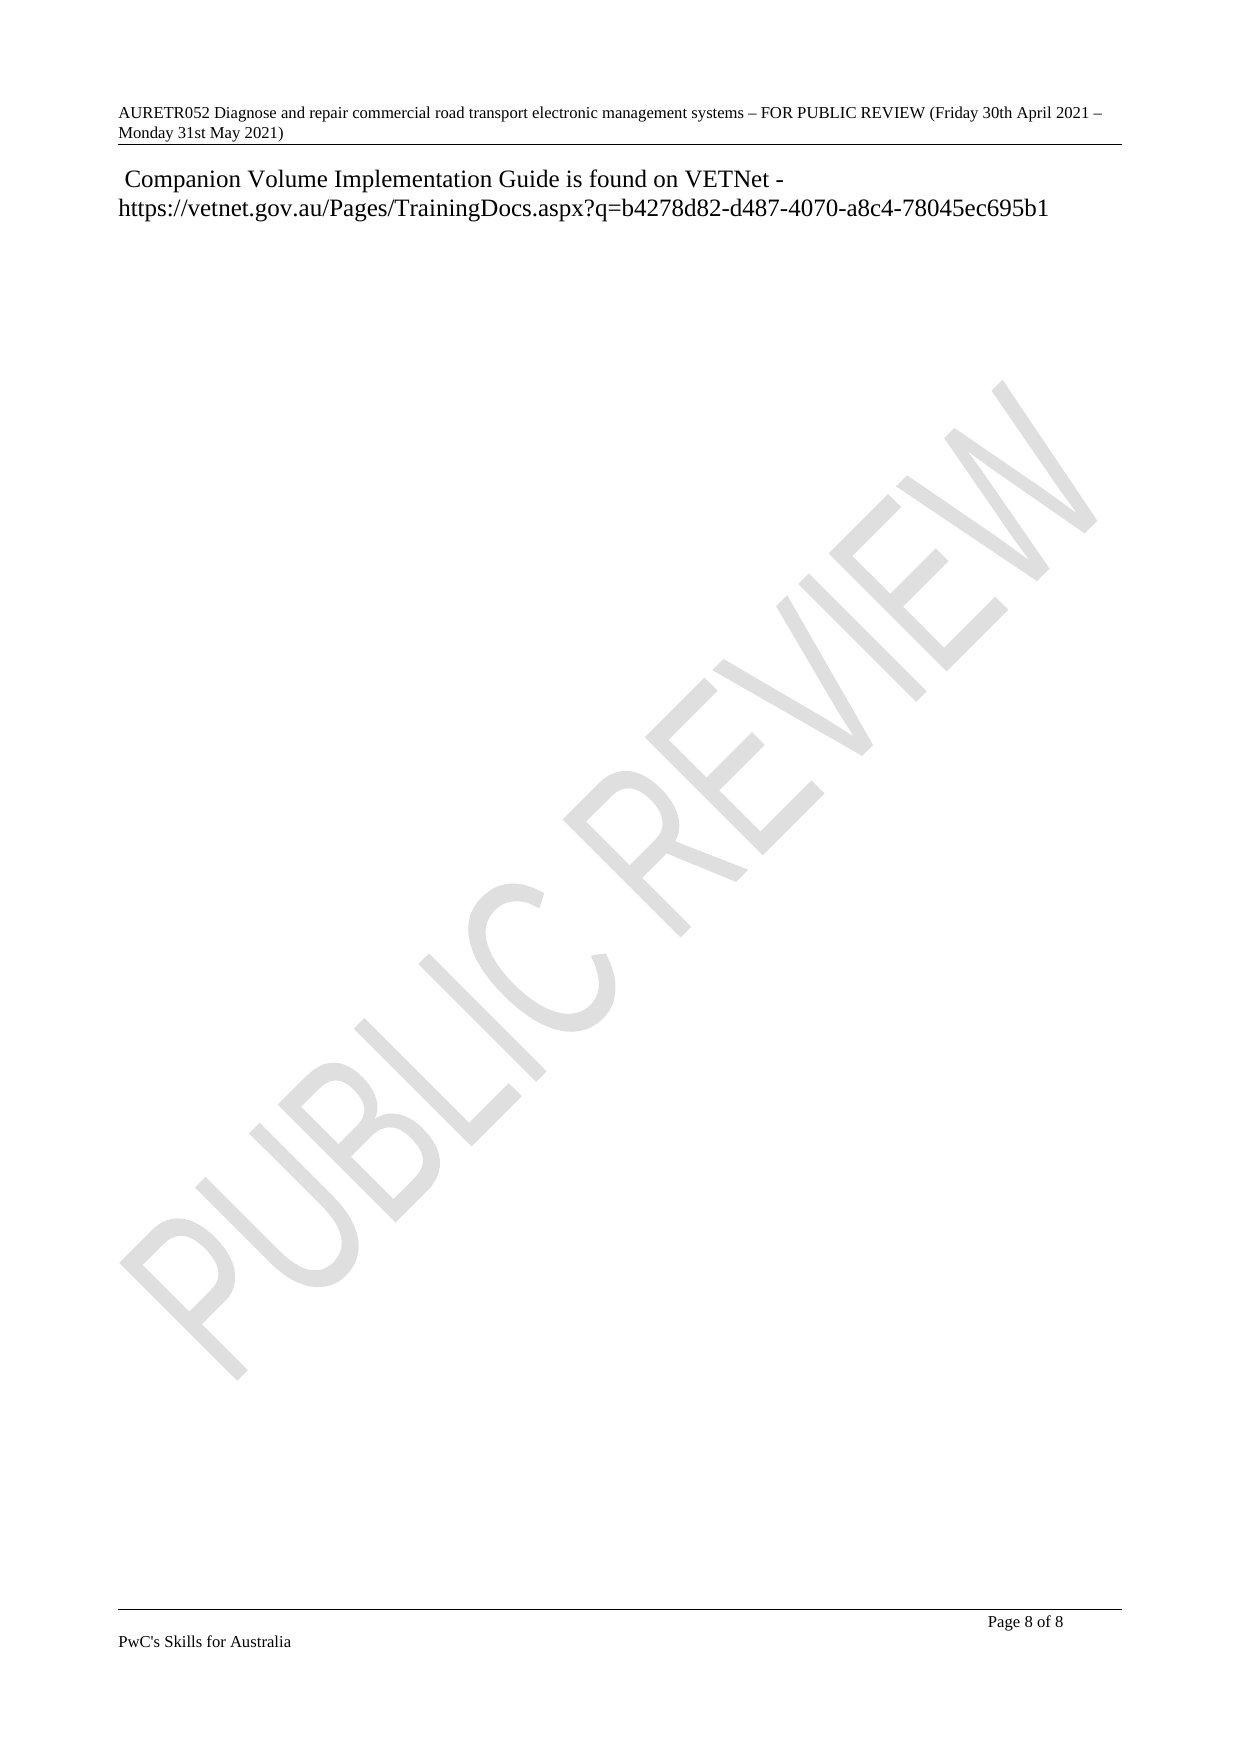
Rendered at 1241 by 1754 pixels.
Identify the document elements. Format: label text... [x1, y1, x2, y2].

text Companion Volume Implementation Guide is found on VETNet - https://vetnet.gov.au/Pages/TrainingDocs.aspx?q=b4278d82-d487-4070-a8c4-78045ec695b1 [118, 164, 1122, 221]
